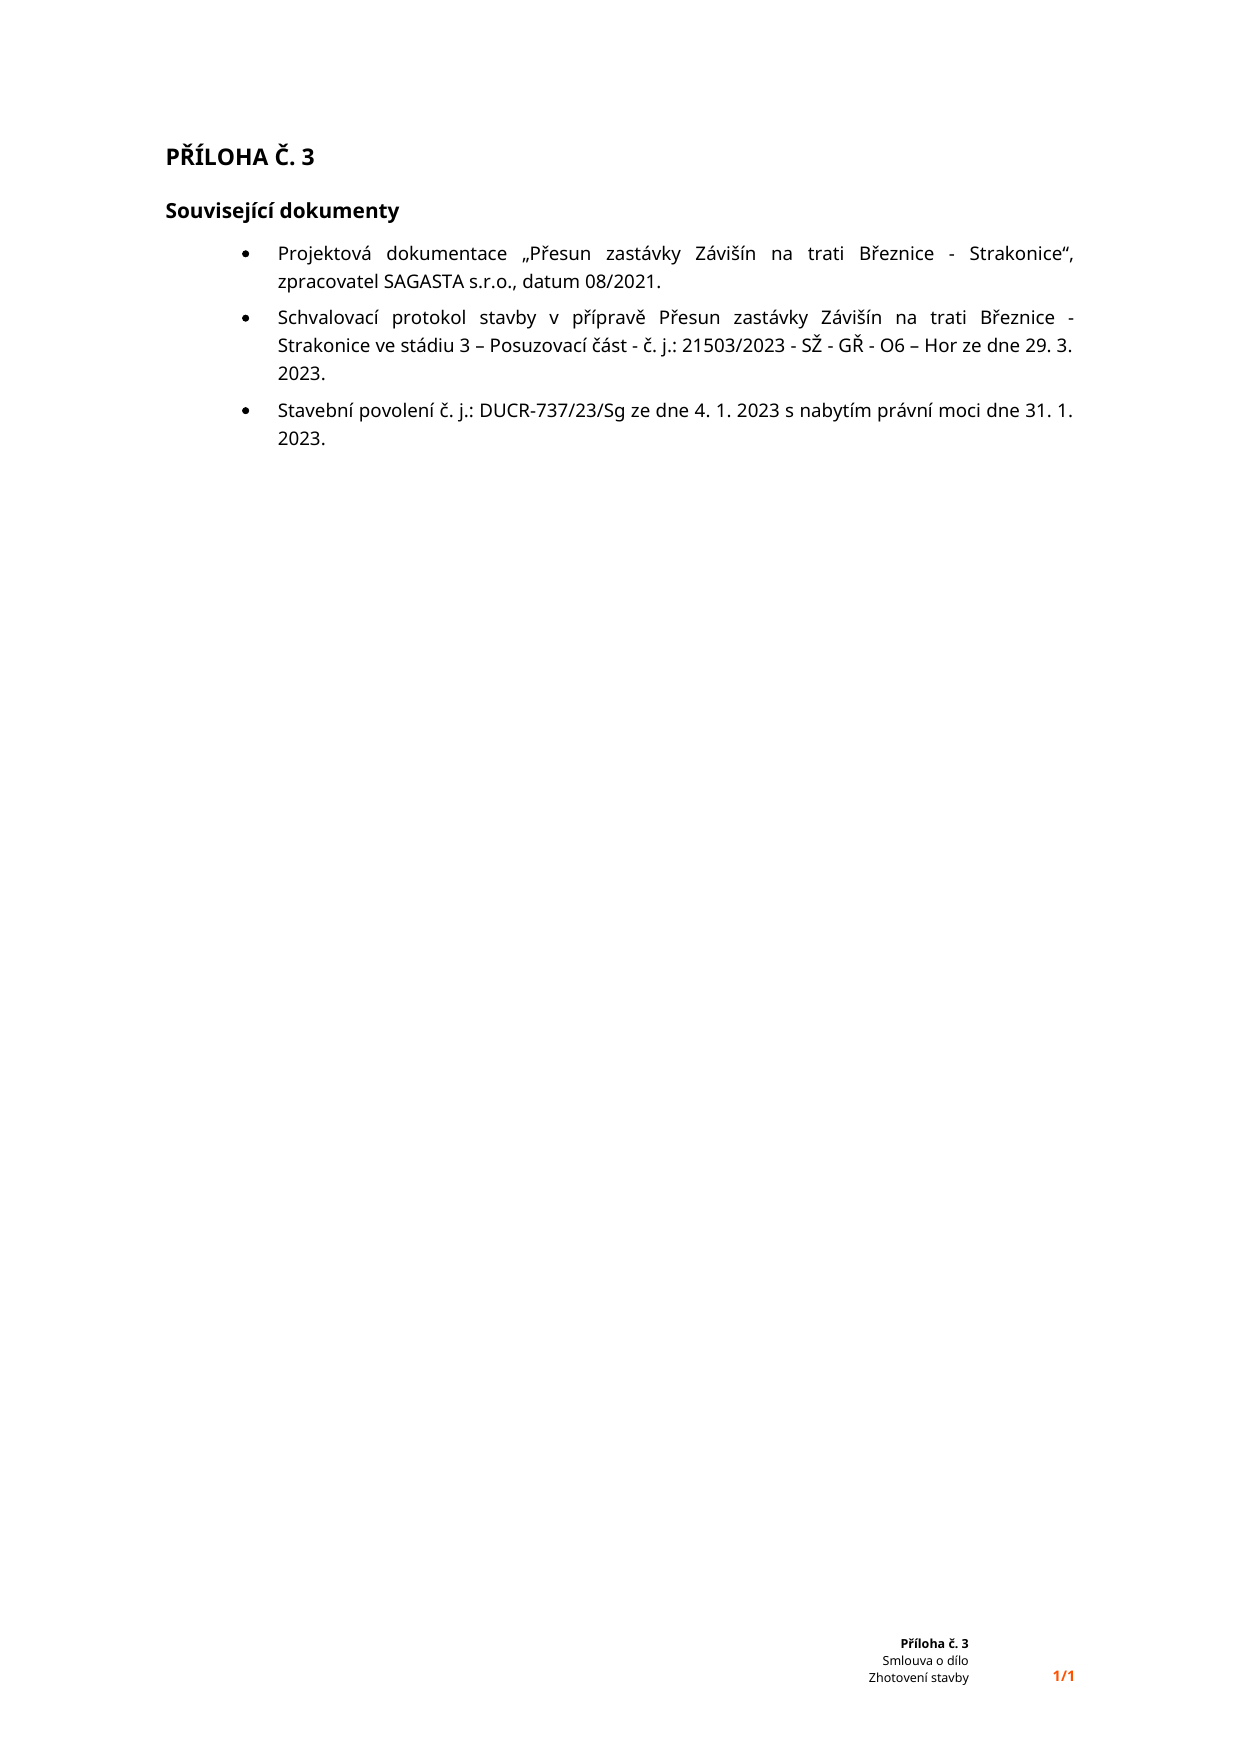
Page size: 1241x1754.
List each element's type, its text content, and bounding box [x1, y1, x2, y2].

text Související dokumenty [165, 197, 1075, 225]
text Stavební povolení č. j.: DUCR-737/23/Sg ze dne 4. 1. 2023 s nabytím právní moci dne 31. 1. 2023. [242, 397, 1075, 451]
text Schvalovací protokol stavby v přípravě Přesun zastávky Závišín na trati Březnice - Strakonice ve stádiu 3 – Posuzovací část - č. j.: 21503/2023 - SŽ - GŘ - O6 – Hor ze dne 29. 3. 2023. [242, 305, 1075, 386]
text Příloha č. 3 [165, 141, 1075, 173]
text Projektová dokumentace „Přesun zastávky Závišín na trati Březnice - Strakonice“, zpracovatel SAGASTA s.r.o., datum 08/2021. [242, 240, 1075, 294]
